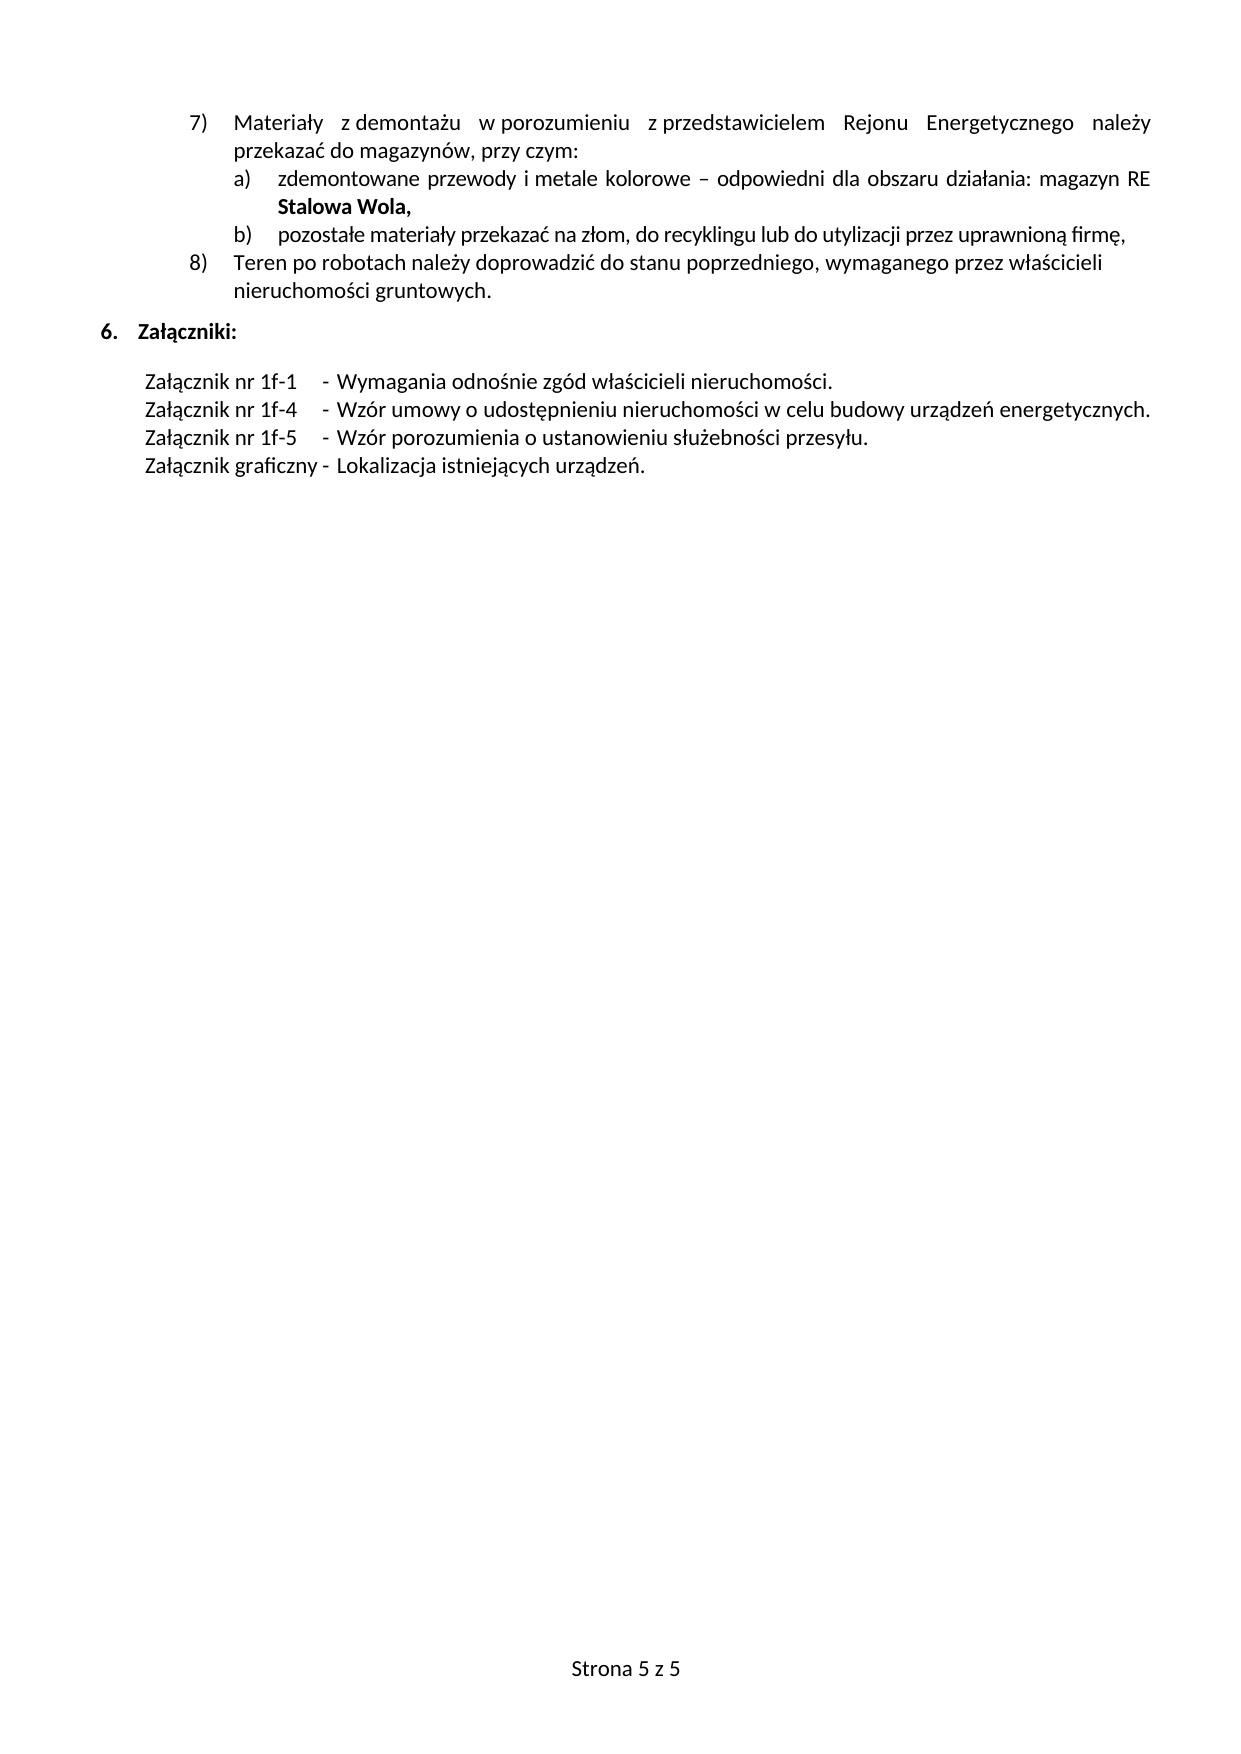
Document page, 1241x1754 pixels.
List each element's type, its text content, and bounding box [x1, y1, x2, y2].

list Załączniki: [100, 317, 1152, 345]
list pozostałe materiały przekazać na złom, do recyklingu lub do utylizacji przez uprawnioną firmę, [233, 220, 1152, 248]
text Załącznik graficzny - Lokalizacja istniejących urządzeń. [145, 451, 1152, 479]
text Załącznik nr 1f-5 - Wzór porozumienia o ustanowieniu służebności przesyłu. [145, 423, 1152, 451]
list Teren po robotach należy doprowadzić do stanu poprzedniego, wymaganego przez właścicieli nieruchomości gruntowych. [189, 248, 1152, 304]
list Materiały z demontażu w porozumieniu z przedstawicielem Rejonu Energetycznego należy przekazać do magazynów, przy czym: [189, 108, 1152, 164]
text Załącznik nr 1f-4 - Wzór umowy o udostępnieniu nieruchomości w celu budowy urządzeń energetycznych. [145, 395, 1152, 423]
list zdemontowane przewody i metale kolorowe – odpowiedni dla obszaru działania: magazyn RE Stalowa Wola, [233, 164, 1152, 220]
text Załącznik nr 1f-1 - Wymagania odnośnie zgód właścicieli nieruchomości. [145, 357, 1152, 395]
